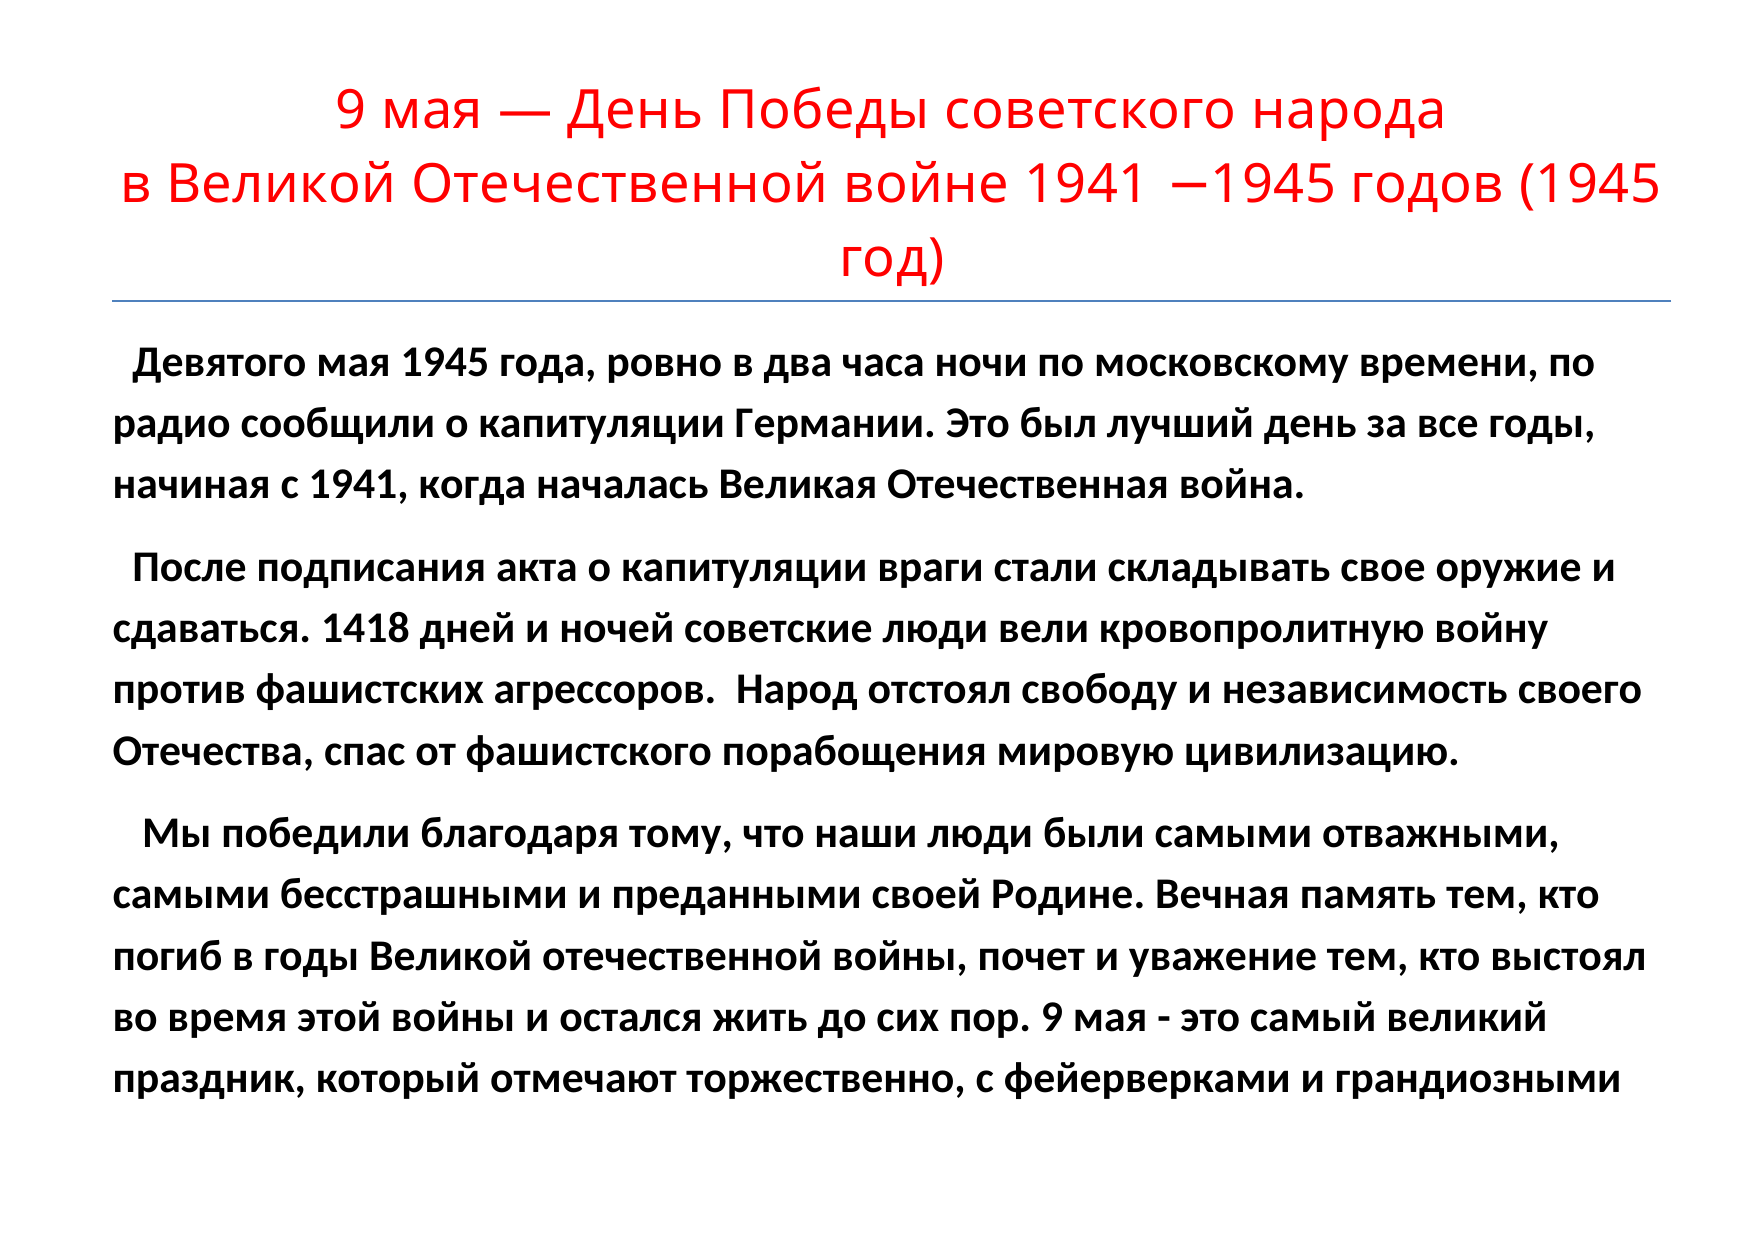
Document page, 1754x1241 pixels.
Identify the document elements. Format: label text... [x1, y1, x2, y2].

text После подписания акта о капитуляции враги стали складывать свое оружие и сдаваться. 1418 дней и ночей советские люди вели кровопролитную войну против фашистских агрессоров. Народ отстоял свободу и независимость своего Отечества, спас от фашистского порабощения мировую цивилизацию. [112, 539, 1671, 776]
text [112, 805, 1671, 1104]
title в Великой Отечественной войне 1941 −1945 годов (1945 год) [112, 144, 1671, 300]
text Девятого мая 1945 года, ровно в два часа ночи по московскому времени, по радио сообщили о капитуляции Германии. Это был лучший день за все годы, начиная с 1941, когда началась Великая Отечественная война. [112, 334, 1671, 510]
title 9 мая — День Победы советского народа [112, 71, 1671, 144]
